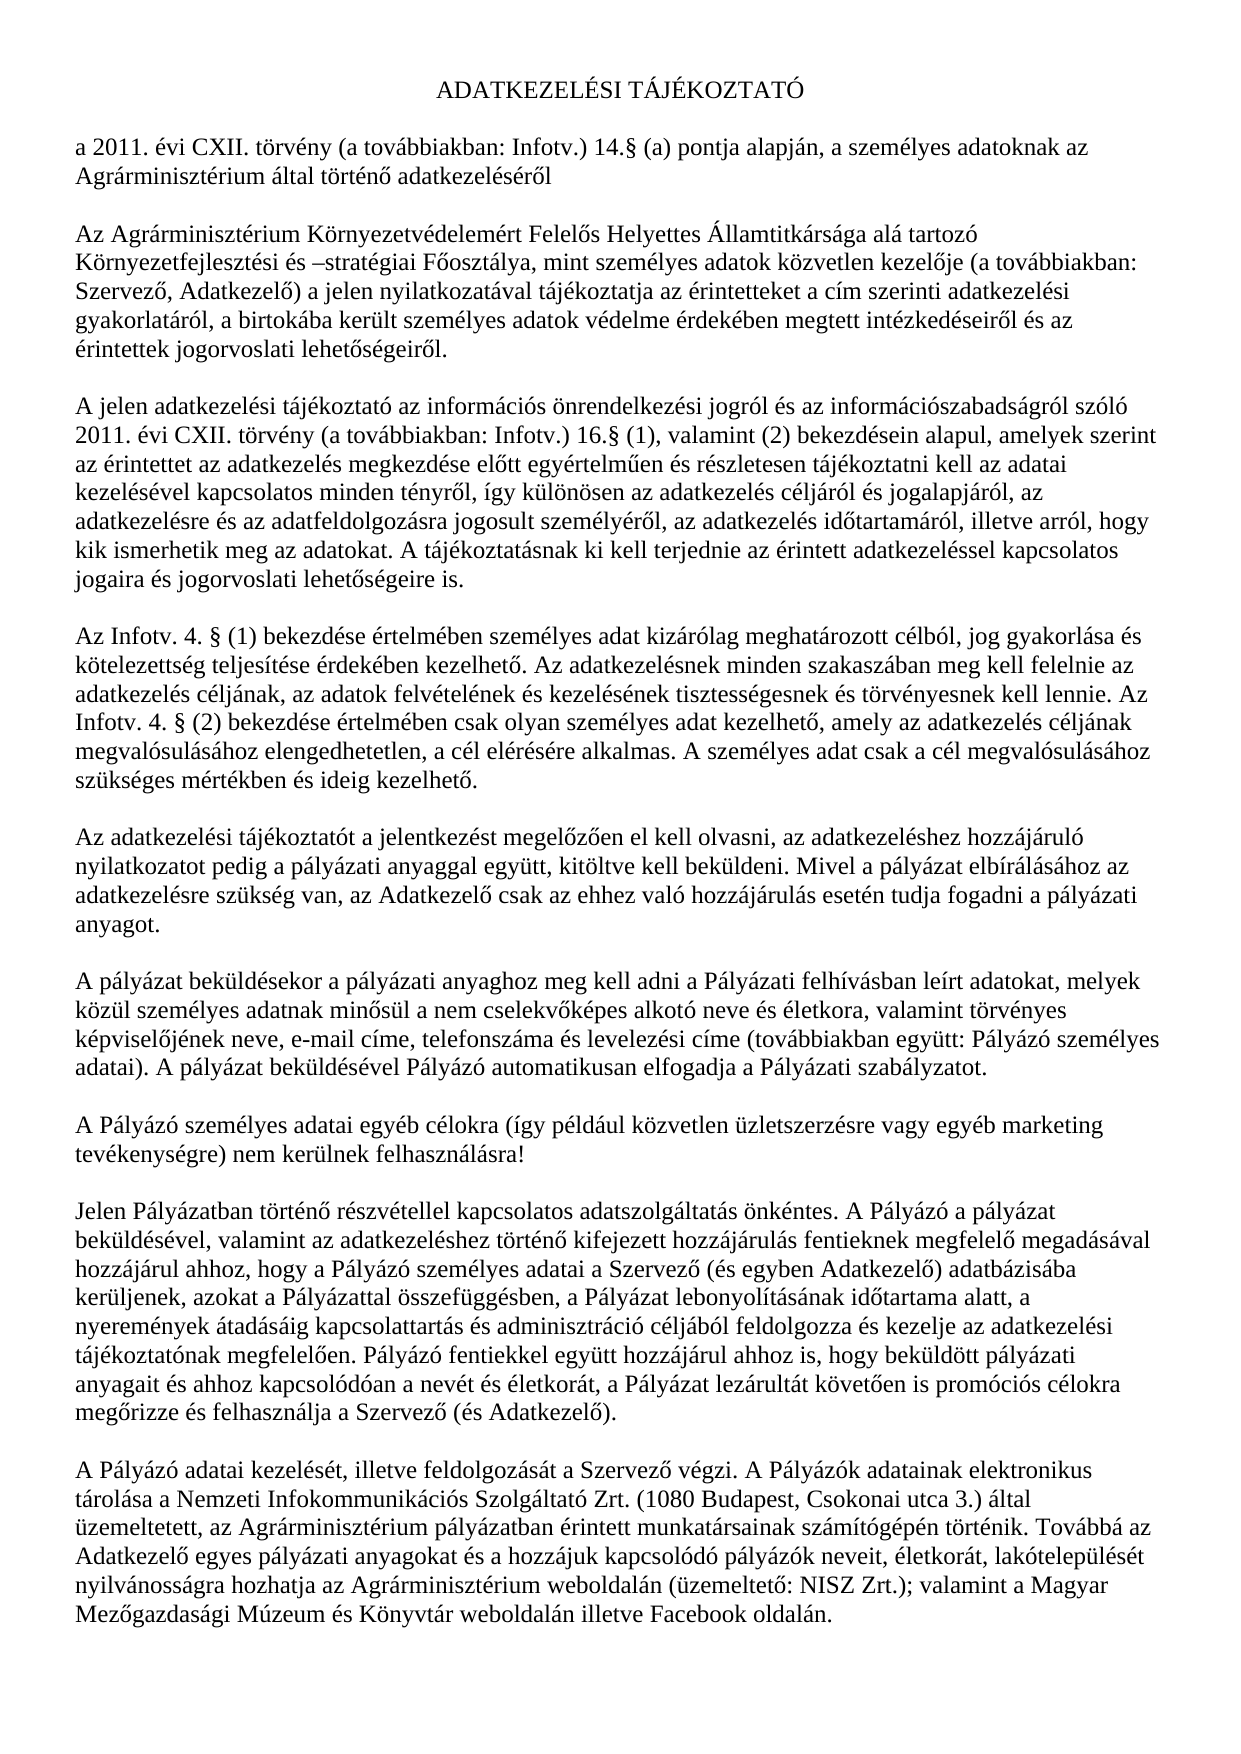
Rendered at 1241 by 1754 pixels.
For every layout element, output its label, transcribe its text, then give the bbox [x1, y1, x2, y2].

text ADATKEZELÉSI TÁJÉKOZTATÓ [75, 75, 1165, 104]
text Az Infotv. 4. § (1) bekezdése értelmében személyes adat kizárólag meghatározott célból, jog gyakorlása és kötelezettség teljesítése érdekében kezelhető. Az adatkezelésnek minden szakaszában meg kell felelnie az adatkezelés céljának, az adatok felvételének és kezelésének tisztességesnek és törvényesnek kell lennie. Az Infotv. 4. § (2) bekezdése értelmében csak olyan személyes adat kezelhető, amely az adatkezelés céljának megvalósulásához elengedhetetlen, a cél elérésére alkalmas. A személyes adat csak a cél megvalósulásához szükséges mértékben és ideig kezelhető. [75, 621, 1165, 794]
text Jelen Pályázatban történő részvétellel kapcsolatos adatszolgáltatás önkéntes. A Pályázó a pályázat beküldésével, valamint az adatkezeléshez történő kifejezett hozzájárulás fentieknek megfelelő megadásával hozzájárul ahhoz, hogy a Pályázó személyes adatai a Szervező (és egyben Adatkezelő) adatbázisába kerüljenek, azokat a Pályázattal összefüggésben, a Pályázat lebonyolításának időtartama alatt, a nyeremények átadásáig kapcsolattartás és adminisztráció céljából feldolgozza és kezelje az adatkezelési tájékoztatónak megfelelően. Pályázó fentiekkel együtt hozzájárul ahhoz is, hogy beküldött pályázati anyagait és ahhoz kapcsolódóan a nevét és életkorát, a Pályázat lezárultát követően is promóciós célokra megőrizze és felhasználja a Szervező (és Adatkezelő). [75, 1196, 1165, 1426]
text a 2011. évi CXII. törvény (a továbbiakban: Infotv.) 14.§ (a) pontja alapján, a személyes adatoknak az Agrárminisztérium által történő adatkezeléséről [75, 132, 1165, 190]
text Az Agrárminisztérium Környezetvédelemért Felelős Helyettes Államtitkársága alá tartozó Környezetfejlesztési és –stratégiai Főosztálya, mint személyes adatok közvetlen kezelője (a továbbiakban: Szervező, Adatkezelő) a jelen nyilatkozatával tájékoztatja az érintetteket a cím szerinti adatkezelési gyakorlatáról, a birtokába került személyes adatok védelme érdekében megtett intézkedéseiről és az érintettek jogorvoslati lehetőségeiről. [75, 219, 1165, 362]
text Az adatkezelési tájékoztatót a jelentkezést megelőzően el kell olvasni, az adatkezeléshez hozzájáruló nyilatkozatot pedig a pályázati anyaggal együtt, kitöltve kell beküldeni. Mivel a pályázat elbírálásához az adatkezelésre szükség van, az Adatkezelő csak az ehhez való hozzájárulás esetén tudja fogadni a pályázati anyagot. [75, 822, 1165, 937]
text A pályázat beküldésekor a pályázati anyaghoz meg kell adni a Pályázati felhívásban leírt adatokat, melyek közül személyes adatnak minősül a nem cselekvőképes alkotó neve és életkora, valamint törvényes képviselőjének neve, e-mail címe, telefonszáma és levelezési címe (továbbiakban együtt: Pályázó személyes adatai). A pályázat beküldésével Pályázó automatikusan elfogadja a Pályázati szabályzatot. [75, 966, 1165, 1081]
text A Pályázó személyes adatai egyéb célokra (így például közvetlen üzletszerzésre vagy egyéb marketing tevékenységre) nem kerülnek felhasználásra! [75, 1110, 1165, 1167]
text A Pályázó adatai kezelését, illetve feldolgozását a Szervező végzi. A Pályázók adatainak elektronikus tárolása a Nemzeti Infokommunikációs Szolgáltató Zrt. (1080 Budapest, Csokonai utca 3.) által üzemeltetett, az Agrárminisztérium pályázatban érintett munkatársainak számítógépén történik. Továbbá az Adatkezelő egyes pályázati anyagokat és a hozzájuk kapcsolódó pályázók neveit, életkorát, lakótelepülését nyilvánosságra hozhatja az Agrárminisztérium weboldalán (üzemeltető: NISZ Zrt.); valamint a Magyar Mezőgazdasági Múzeum és Könyvtár weboldalán illetve Facebook oldalán. [75, 1455, 1165, 1627]
text A jelen adatkezelési tájékoztató az információs önrendelkezési jogról és az információszabadságról szóló 2011. évi CXII. törvény (a továbbiakban: Infotv.) 16.§ (1), valamint (2) bekezdésein alapul, amelyek szerint az érintettet az adatkezelés megkezdése előtt egyértelműen és részletesen tájékoztatni kell az adatai kezelésével kapcsolatos minden tényről, így különösen az adatkezelés céljáról és jogalapjáról, az adatkezelésre és az adatfeldolgozásra jogosult személyéről, az adatkezelés időtartamáról, illetve arról, hogy kik ismerhetik meg az adatokat. A tájékoztatásnak ki kell terjednie az érintett adatkezeléssel kapcsolatos jogaira és jogorvoslati lehetőségeire is. [75, 391, 1165, 592]
